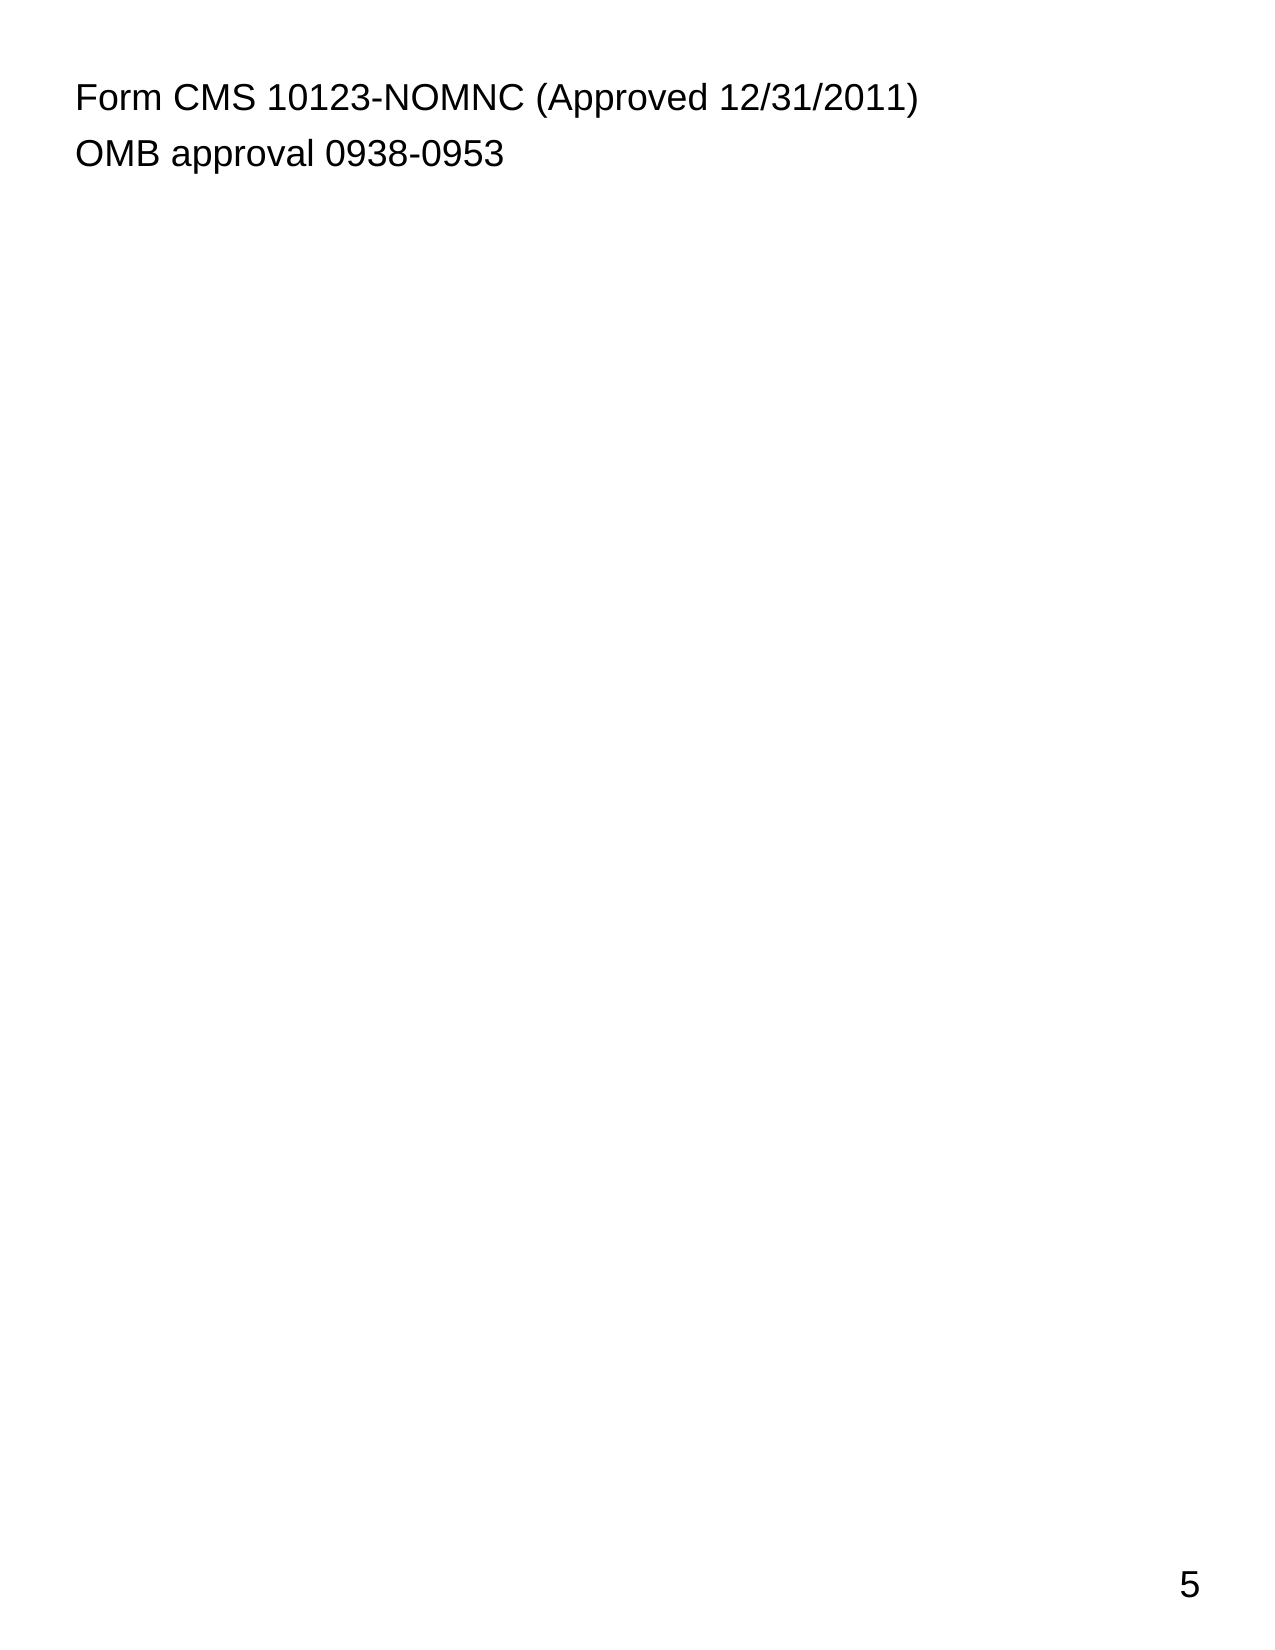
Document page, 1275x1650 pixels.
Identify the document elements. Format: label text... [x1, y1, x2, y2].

text Form CMS 10123-NOMNC (Approved 12/31/2011) [75, 75, 1197, 118]
text OMB approval 0938-0953 [75, 131, 1197, 174]
